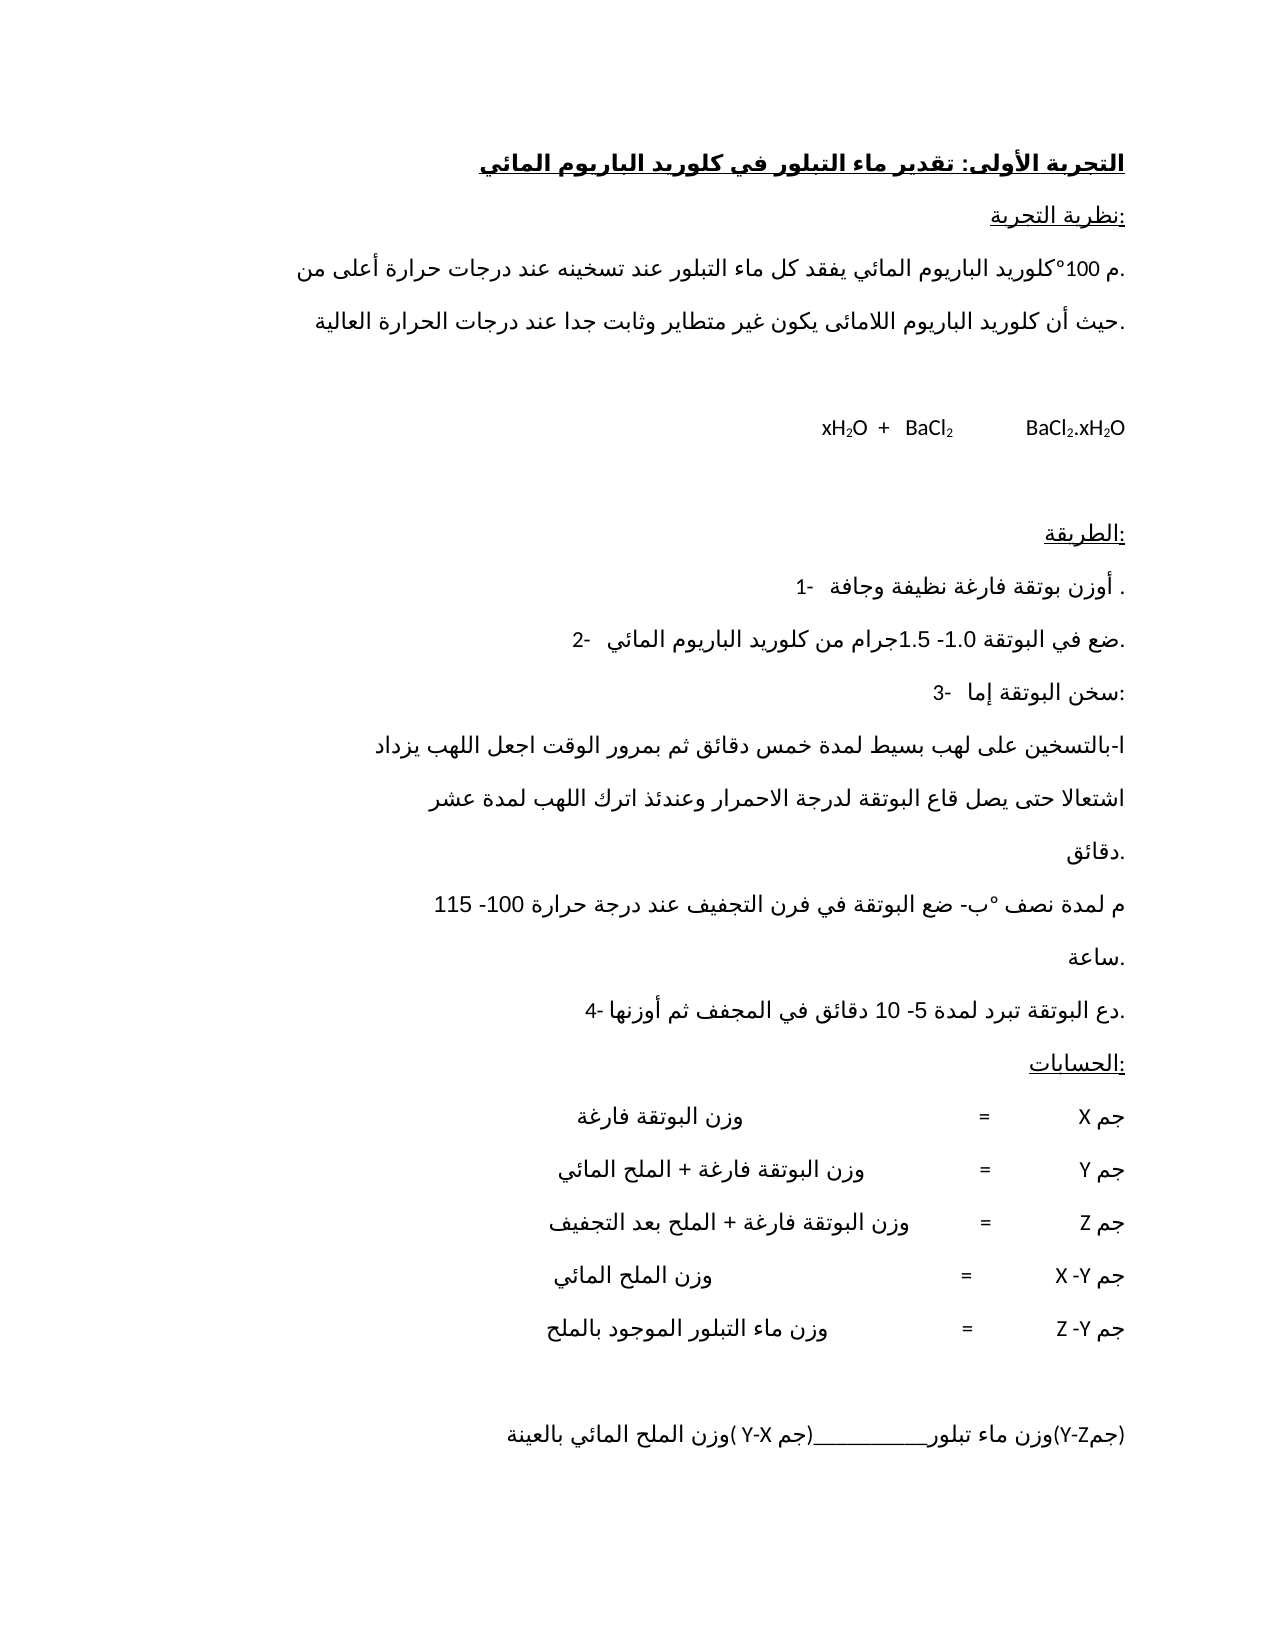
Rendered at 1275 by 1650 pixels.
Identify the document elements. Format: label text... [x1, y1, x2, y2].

text 2- ضع في البوتقة 1.0- 1.5جرام من كلوريد الباريوم المائي. [150, 625, 1125, 653]
text وزن البوتقة فارغة = X جم [150, 1102, 1125, 1130]
text xH2O + BaCl2 BaCl2.xH2O [150, 413, 1125, 441]
text وزن البوتقة فارغة + الملح المائي = Y جم [150, 1155, 1125, 1183]
text وزن الملح المائي = X -Y جم [150, 1261, 1125, 1289]
text ساعة. [150, 943, 1125, 971]
text 4- دع البوتقة تبرد لمدة 5- 10 دقائق في المجفف ثم أوزنها. [150, 996, 1125, 1024]
text الطريقة: [150, 519, 1125, 547]
text اشتعالا حتى يصل قاع البوتقة لدرجة الاحمرار وعندئذ اترك اللهب لمدة عشر [150, 784, 1125, 812]
text ا-بالتسخين على لهب بسيط لمدة خمس دقائق ثم بمرور الوقت اجعل اللهب يزداد [150, 731, 1125, 759]
text حيث أن كلوريد الباريوم اللامائى يكون غير متطاير وثابت جدا عند درجات الحرارة العالية. [150, 307, 1125, 335]
text وزن ماء التبلور الموجود بالملح = Z -Y جم [150, 1314, 1125, 1342]
text وزن الملح المائي بالعينة( Y-X جم)__________وزن ماء تبلور(Y-Zجم) [150, 1421, 1125, 1448]
text 1- أوزن بوتقة فارغة نظيفة وجافة . [150, 572, 1125, 600]
text دقائق. [150, 837, 1125, 865]
text ب- ضع البوتقة في فرن التجفيف عند درجة حرارة 100- 115º م لمدة نصف [150, 890, 1125, 918]
text وزن البوتقة فارغة + الملح بعد التجفيف = Z جم [150, 1208, 1125, 1236]
text الحسابات: [150, 1049, 1125, 1077]
text كلوريد الباريوم المائي يفقد كل ماء التبلور عند تسخينه عند درجات حرارة أعلى منº100 م. [150, 254, 1125, 282]
text نظرية التجربة: [150, 201, 1125, 229]
text 3- سخن البوتقة إما: [150, 678, 1125, 706]
text التجربة الأولى: تقدير ماء التبلور في كلوريد الباريوم المائي [150, 150, 1125, 176]
